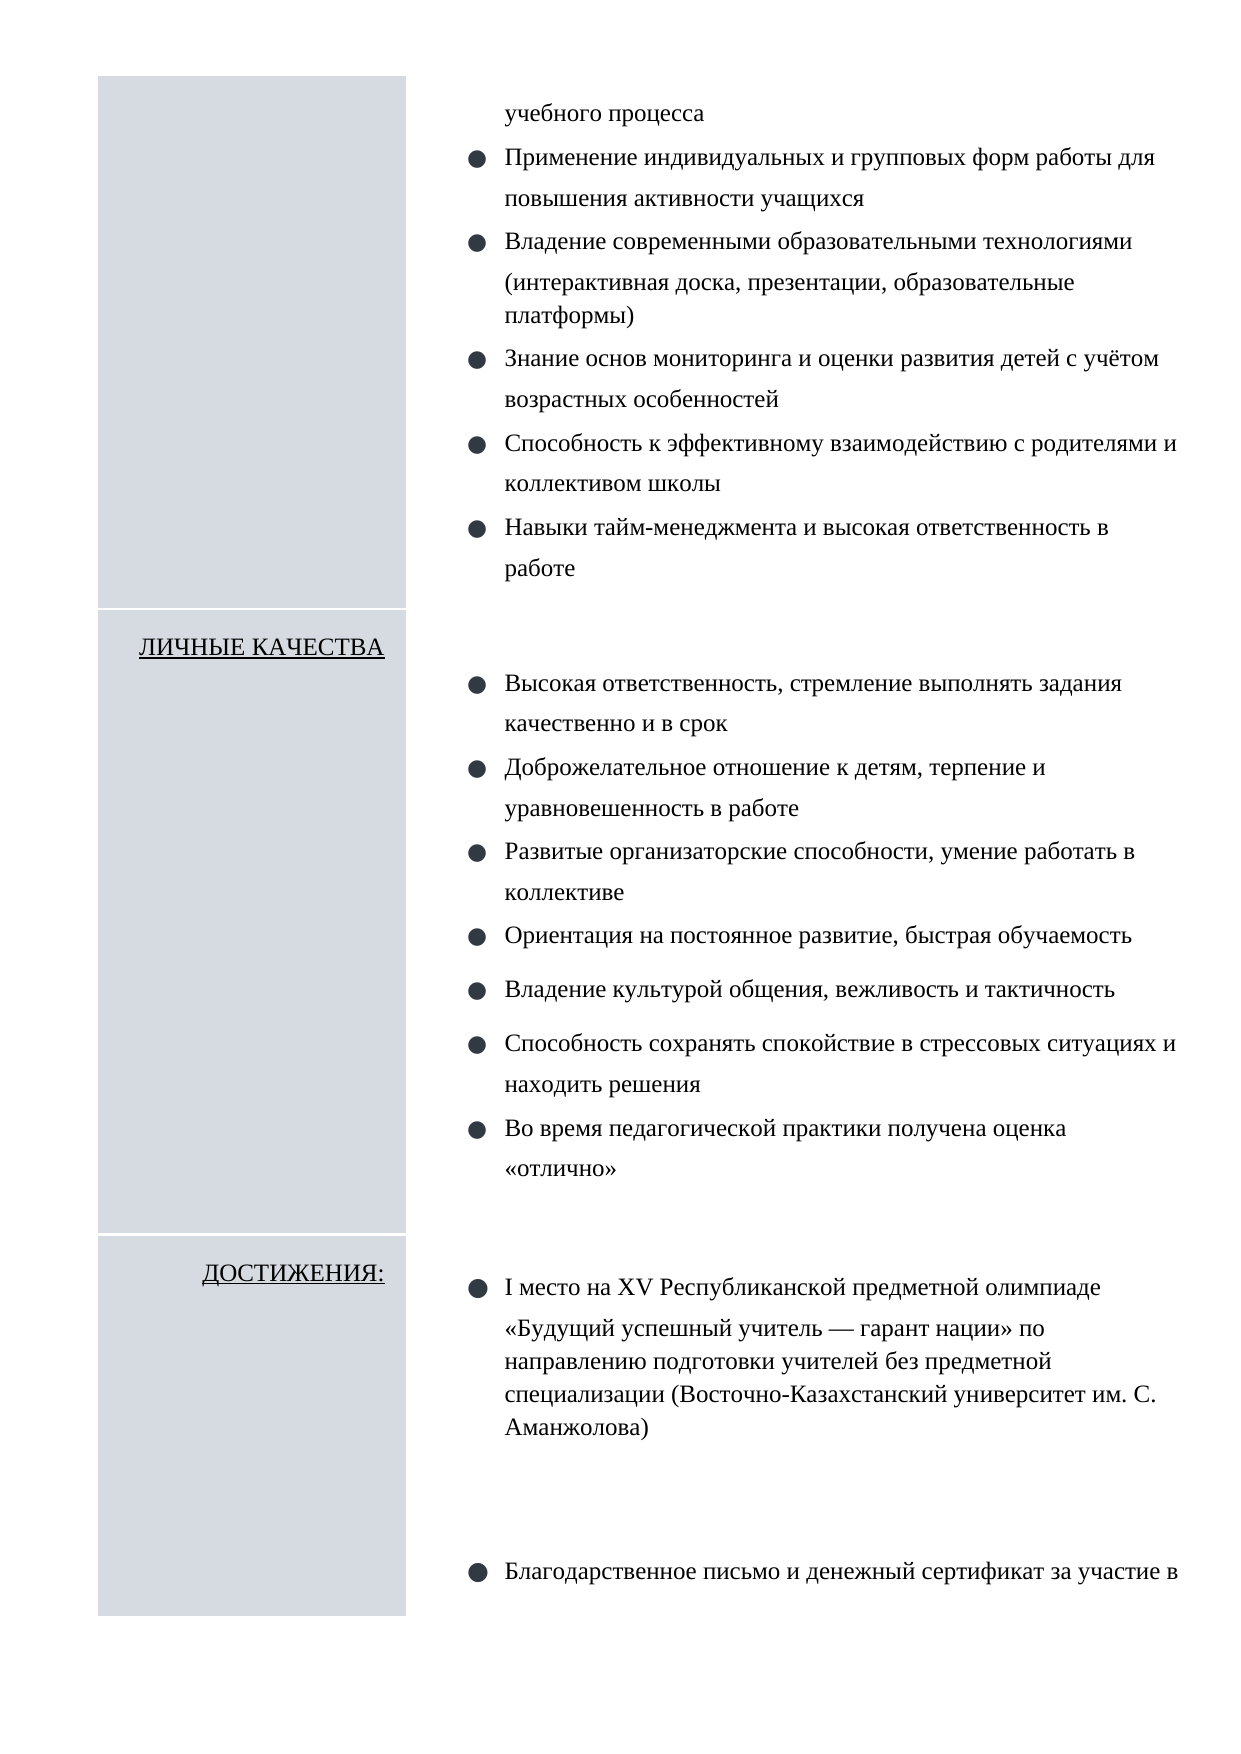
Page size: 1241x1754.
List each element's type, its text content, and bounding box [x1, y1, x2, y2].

table_cell ЛИЧНЫЕ КАЧЕСТВА [98, 610, 406, 1233]
table_cell ДОСТИЖЕНИЯ: [98, 1236, 406, 1616]
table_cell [408, 1236, 1206, 1616]
table_cell Высокая ответственность, стремление выполнять задания качественно и в срок Доброжелательное отношение к детям, терпение и уравновешенность в работе Развитые организаторские способности, умение работать в коллективе Ориентация на постоянное развитие, быстрая обучаемость Владение культурой общения, вежливость и тактичность Способность сохранять спокойствие в стрессовых ситуациях и находить решения Во время педагогической практики получена оценка «отлично» [408, 610, 1206, 1233]
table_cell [408, 76, 1206, 608]
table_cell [98, 76, 406, 608]
